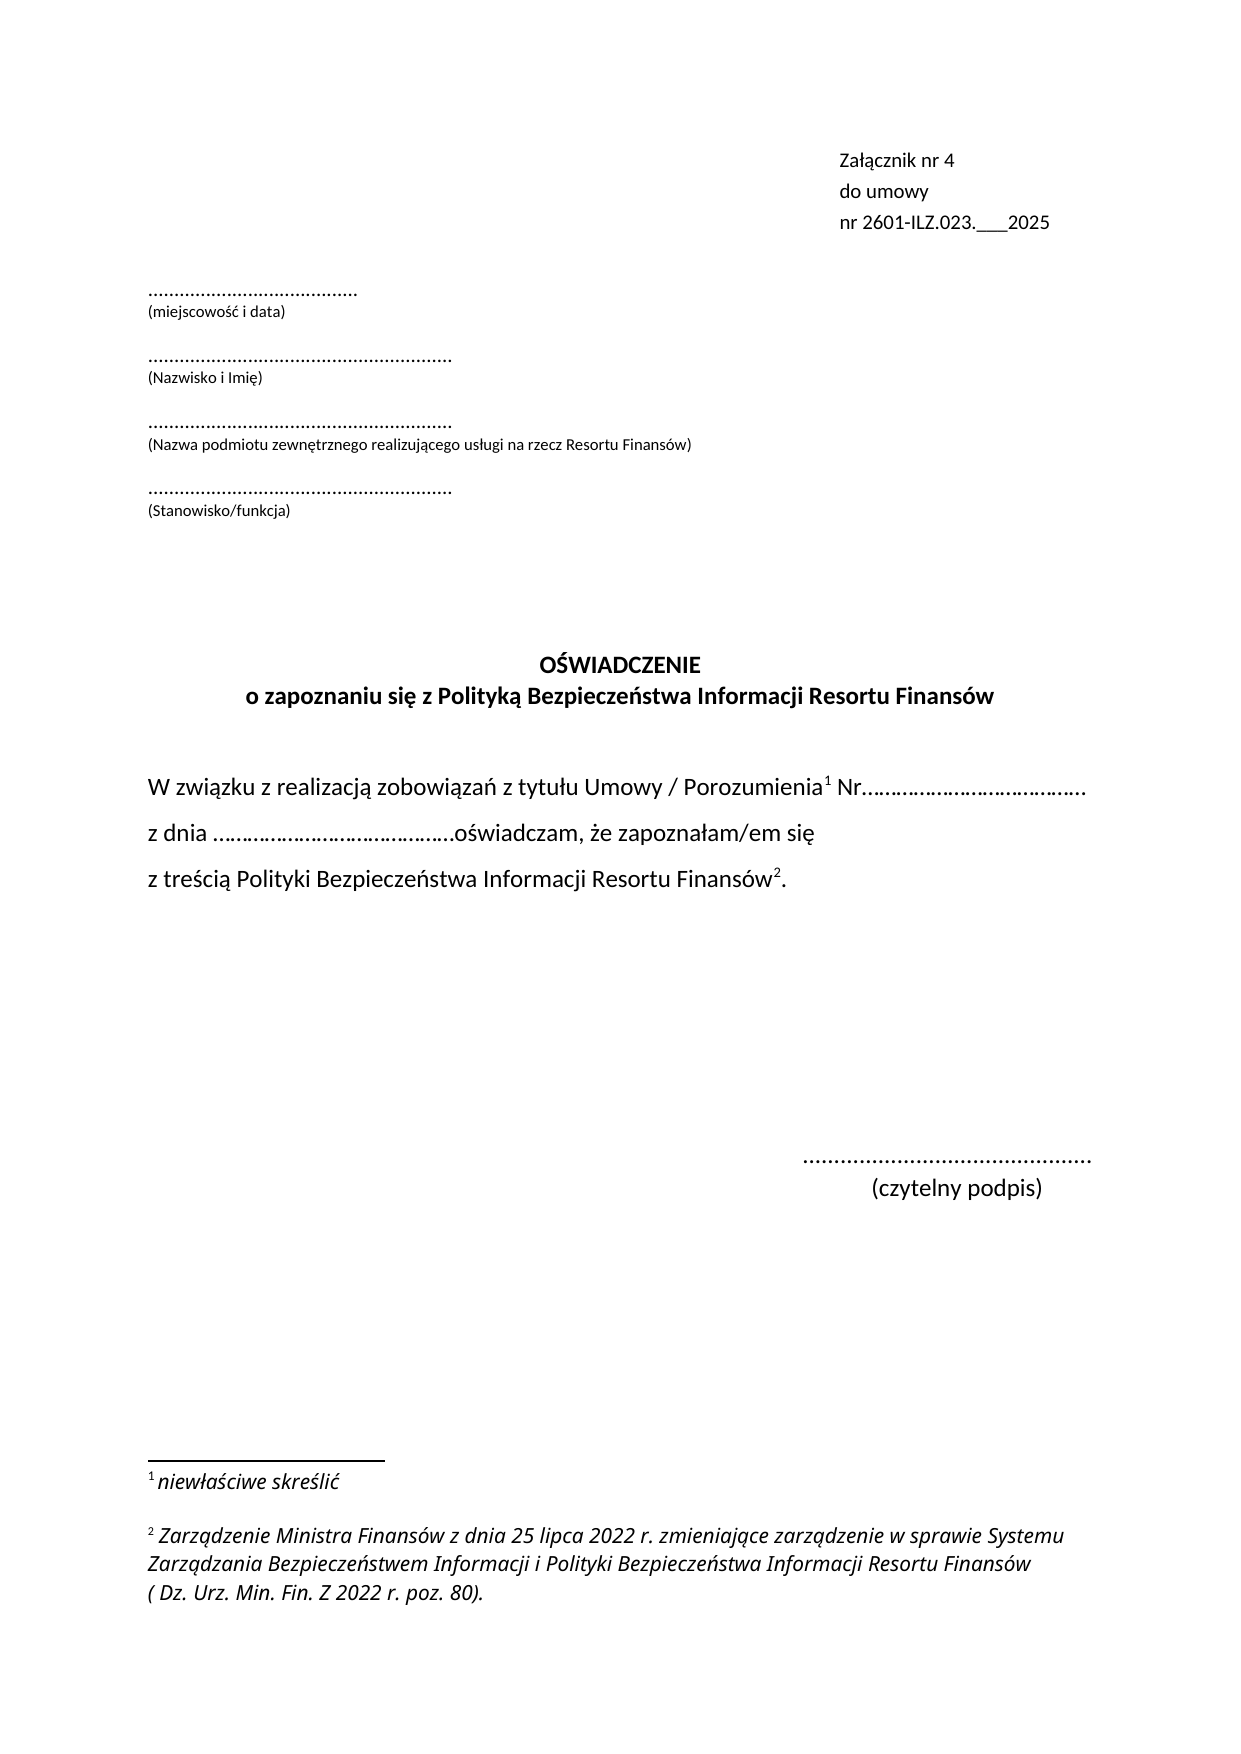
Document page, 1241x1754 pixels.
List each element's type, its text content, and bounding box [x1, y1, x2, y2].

text OŚWIADCZENIE [148, 649, 1093, 680]
text .............................................. [148, 1139, 1093, 1169]
text (Nazwisko i Imię) [148, 368, 1093, 388]
text (Stanowisko/funkcja) [148, 500, 1093, 520]
text (Nazwa podmiotu zewnętrznego realizującego usługi na rzecz Resortu Finansów) [148, 434, 1093, 454]
text W związku z realizacją zobowiązań z tytułu Umowy / Porozumienia Nr…………………………………z dnia ……………………………………oświadczam, że zapoznałam/em się z treścią Polityki Bezpieczeństwa Informacji Resortu Finansów. [148, 771, 1093, 893]
text Załącznik nr 4 [839, 148, 1093, 173]
text (czytelny podpis) [871, 1172, 1093, 1202]
text ........................................ [148, 276, 1093, 302]
text .......................................................... [148, 408, 1093, 434]
text (miejscowość i data) [148, 302, 1093, 322]
text nr 2601-ILZ.023.___2025 [839, 209, 1093, 234]
text do umowy [839, 178, 1093, 204]
text .......................................................... [148, 474, 1093, 500]
text o zapoznaniu się z Polityką Bezpieczeństwa Informacji Resortu Finansów [148, 680, 1093, 710]
text .......................................................... [148, 342, 1093, 368]
